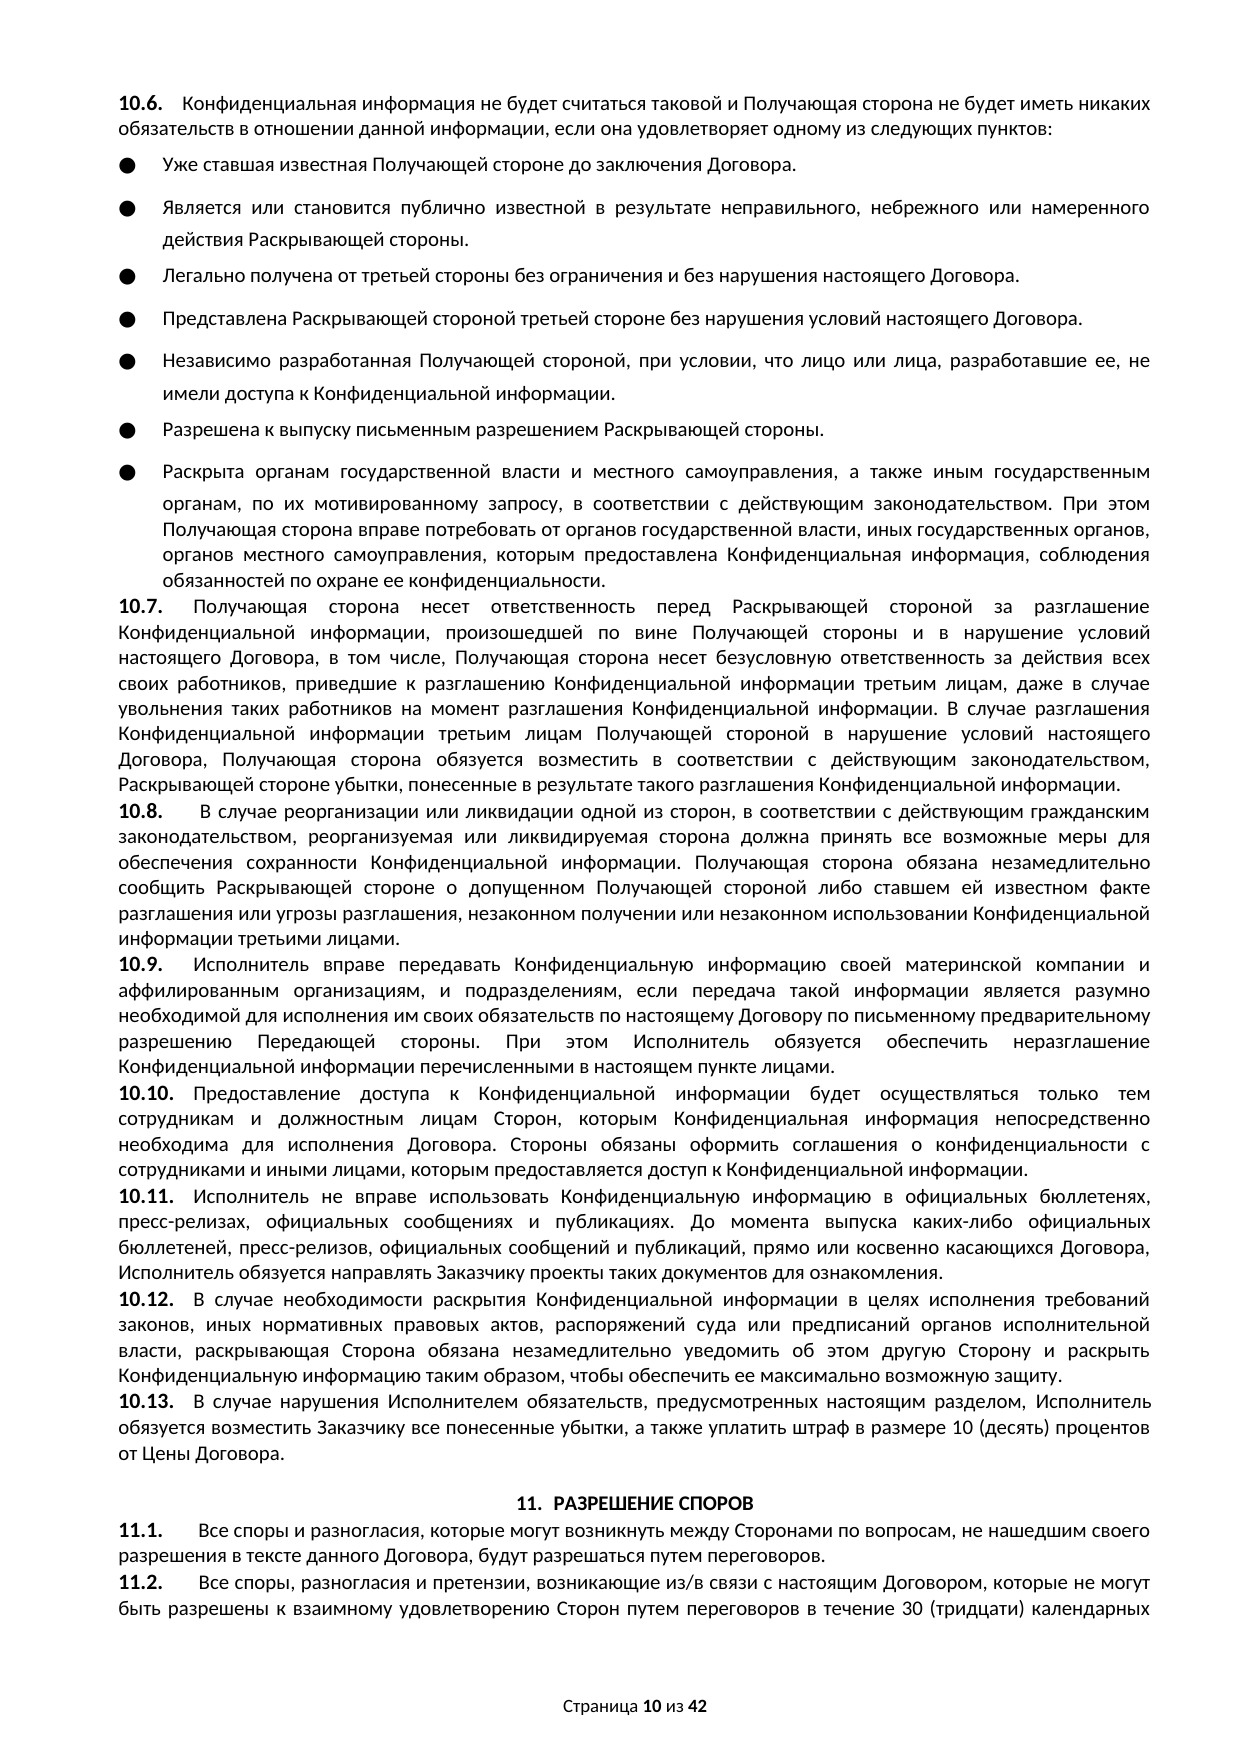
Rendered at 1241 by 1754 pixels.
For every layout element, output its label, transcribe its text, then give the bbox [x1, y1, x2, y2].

list Исполнитель вправе передавать Конфиденциальную информацию своей материнской компании и аффилированным организациям, и подразделениям, если передача такой информации является разумно необходимой для исполнения им своих обязательств по настоящему Договору по письменному предварительному разрешению Передающей стороны. При этом Исполнитель обязуется обеспечить неразглашение Конфиденциальной информации перечисленными в настоящем пункте лицами. [118, 951, 1152, 1079]
list Исполнитель не вправе использовать Конфиденциальную информацию в официальных бюллетенях, пресс-релизах, официальных сообщениях и публикациях. До момента выпуска каких-либо официальных бюллетеней, пресс-релизов, официальных сообщений и публикаций, прямо или косвенно касающихся Договора, Исполнитель обязуется направлять Заказчику проекты таких документов для ознакомления. [118, 1182, 1152, 1285]
list В случае реорганизации или ликвидации одной из сторон, в соответствии с действующим гражданским законодательством, реорганизуемая или ликвидируемая сторона должна принять все возможные меры для обеспечения сохранности Конфиденциальной информации. Получающая сторона обязана незамедлительно сообщить Раскрывающей стороне о допущенном Получающей стороной либо ставшем ей известном факте разглашения или угрозы разглашения, незаконном получении или незаконном использовании Конфиденциальной информации третьими лицами. [118, 797, 1152, 951]
list Все споры и разногласия, которые могут возникнуть между Сторонами по вопросам, не нашедшим своего разрешения в тексте данного Договора, будут разрешаться путем переговоров. [118, 1516, 1152, 1568]
list Является или становится публично известной в результате неправильного, небрежного или намеренного действия Раскрывающей стороны. [118, 183, 1152, 252]
list Предоставление доступа к Конфиденциальной информации будет осуществляться только тем сотрудникам и должностным лицам Сторон, которым Конфиденциальная информация непосредственно необходима для исполнения Договора. Стороны обязаны оформить соглашения о конфиденциальности с сотрудниками и иными лицами, которым предоставляется доступ к Конфиденциальной информации. [118, 1079, 1152, 1182]
list В случае необходимости раскрытия Конфиденциальной информации в целях исполнения требований законов, иных нормативных правовых актов, распоряжений суда или предписаний органов исполнительной власти, раскрывающая Сторона обязана незамедлительно уведомить об этом другую Сторону и раскрыть Конфиденциальную информацию таким образом, чтобы обеспечить ее максимально возможную защиту. [118, 1285, 1152, 1388]
list Представлена Раскрывающей стороной третьей стороне без нарушения условий настоящего Договора. [118, 294, 1152, 337]
list Уже ставшая известная Получающей стороне до заключения Договора. [118, 141, 1152, 183]
list Легально получена от третьей стороны без ограничения и без нарушения настоящего Договора. [118, 252, 1152, 294]
list Раскрыта органам государственной власти и местного самоуправления, а также иным государственным органам, по их мотивированному запросу, в соответствии с действующим законодательством. При этом Получающая сторона вправе потребовать от органов государственной власти, иных государственных органов, органов местного самоуправления, которым предоставлена Конфиденциальная информация, соблюдения обязанностей по охране ее конфиденциальности. [118, 448, 1152, 592]
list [118, 1568, 1152, 1620]
list Независимо разработанная Получающей стороной, при условии, что лицо или лица, разработавшие ее, не имели доступа к Конфиденциальной информации. [118, 337, 1152, 405]
list Получающая сторона несет ответственность перед Раскрывающей стороной за разглашение Конфиденциальной информации, произошедшей по вине Получающей стороны и в нарушение условий настоящего Договора, в том числе, Получающая сторона несет безусловную ответственность за действия всех своих работников, приведшие к разглашению Конфиденциальной информации третьим лицам, даже в случае увольнения таких работников на момент разглашения Конфиденциальной информации. В случае разглашения Конфиденциальной информации третьим лицам Получающей стороной в нарушение условий настоящего Договора, Получающая сторона обязуется возместить в соответствии с действующим законодательством, Раскрывающей стороне убытки, понесенные в результате такого разглашения Конфиденциальной информации. [118, 592, 1152, 797]
list РАЗРЕШЕНИЕ СПОРОВ [118, 1491, 1152, 1516]
list Разрешена к выпуску письменным разрешением Раскрывающей стороны. [118, 405, 1152, 448]
list Конфиденциальная информация не будет считаться таковой и Получающая сторона не будет иметь никаких обязательств в отношении данной информации, если она удовлетворяет одному из следующих пунктов: [118, 89, 1152, 141]
list В случае нарушения Исполнителем обязательств, предусмотренных настоящим разделом, Исполнитель обязуется возместить Заказчику все понесенные убытки, а также уплатить штраф в размере 10 (десять) процентов от Цены Договора. [118, 1388, 1152, 1465]
